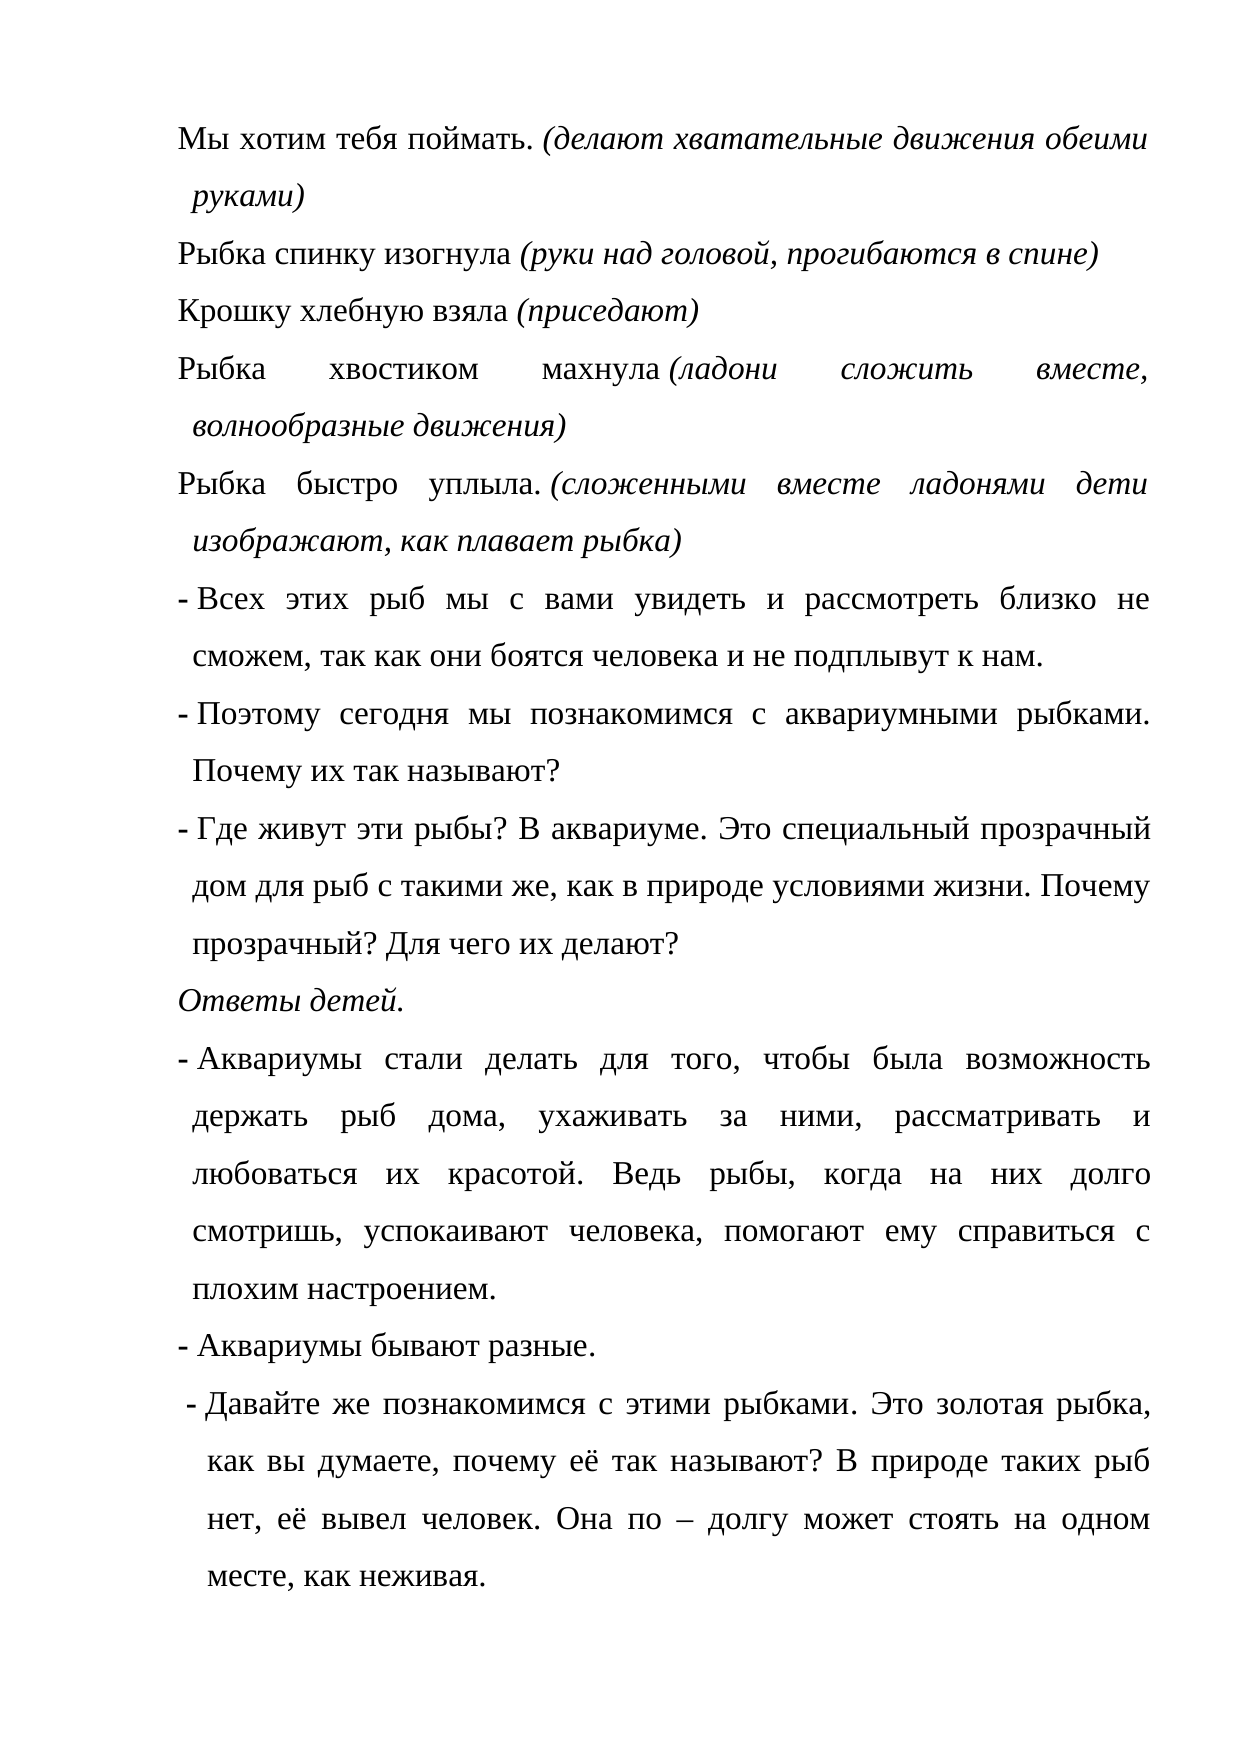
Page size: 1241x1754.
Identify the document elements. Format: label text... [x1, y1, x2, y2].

text - Аквариумы бывают разные. [177, 1326, 1152, 1364]
text - Поэтому сегодня мы познакомимся с аквариумными рыбками. Почему их так называют? [177, 693, 1152, 789]
text Мы хотим тебя поймать. (делают хватательные движения обеими руками) [177, 118, 1152, 214]
text Ответы детей. [177, 981, 1152, 1019]
text Крошку хлебную взяла (приседают) [177, 291, 1152, 329]
text Рыбка быстро уплыла. (сложенными вместе ладонями дети изображают, как плавает рыбка) [177, 463, 1152, 559]
text - Аквариумы стали делать для того, чтобы была возможность держать рыб дома, ухаживать за ними, рассматривать и любоваться их красотой. Ведь рыбы, когда на них долго смотришь, успокаивают человека, помогают ему справиться с плохим настроением. [177, 1038, 1152, 1306]
text Рыбка хвостиком махнула (ладони сложить вместе, волнообразные движения) [177, 348, 1152, 444]
text Рыбка спинку изогнула (руки над головой, прогибаются в спине) [177, 233, 1152, 271]
text - Всех этих рыб мы с вами увидеть и рассмотреть близко не сможем, так как они боятся человека и не подплывут к нам. [177, 578, 1152, 674]
text - Давайте же познакомимся с этими рыбками. Это золотая рыбка, как вы думаете, почему её так называют? В природе таких рыб нет, её вывел человек. Она по – долгу может стоять на одном месте, как неживая. [177, 1383, 1152, 1594]
text - Где живут эти рыбы? В аквариуме. Это специальный прозрачный дом для рыб с такими же, как в природе условиями жизни. Почему прозрачный? Для чего их делают? [177, 808, 1152, 961]
